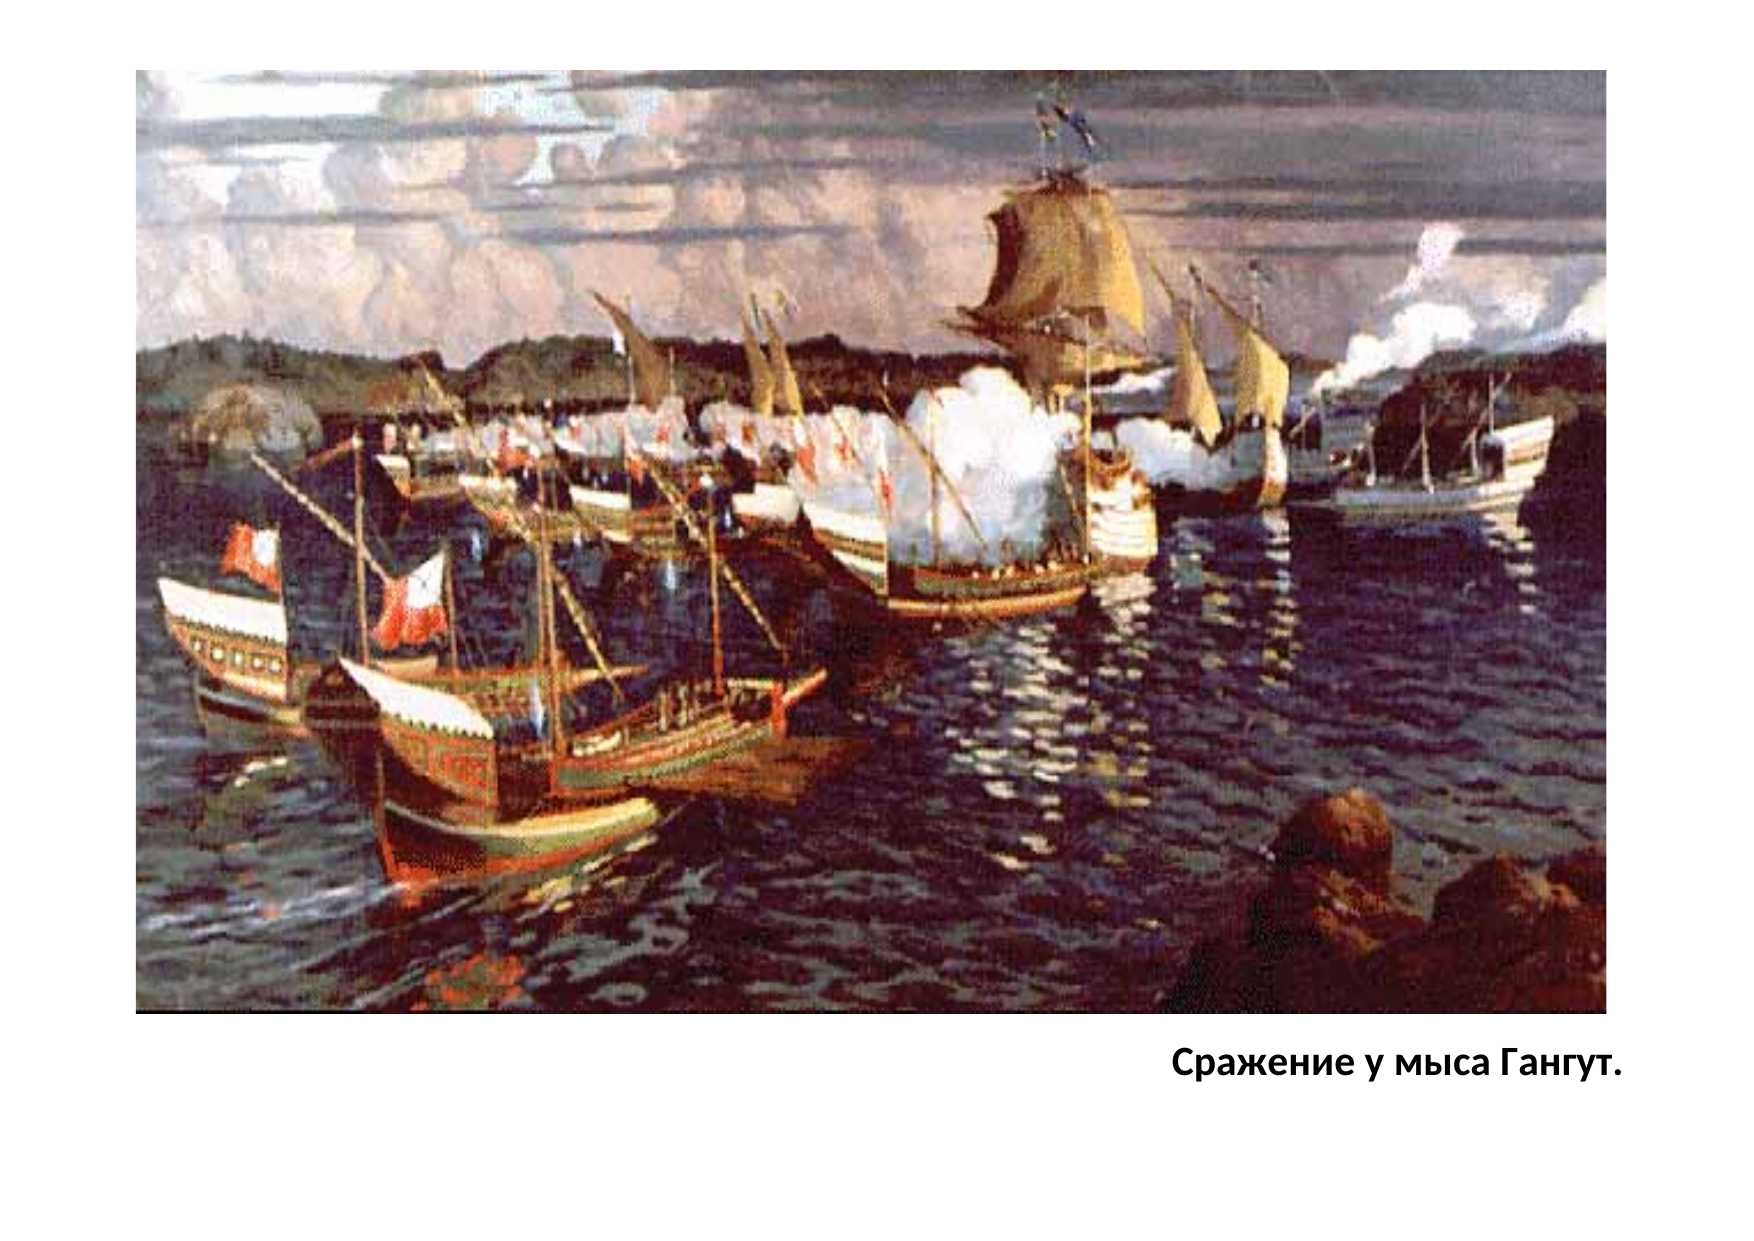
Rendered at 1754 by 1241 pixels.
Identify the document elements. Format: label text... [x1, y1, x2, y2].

text Сражение у мыса Гангут. [112, 1034, 1671, 1085]
picture [135, 70, 1607, 1014]
